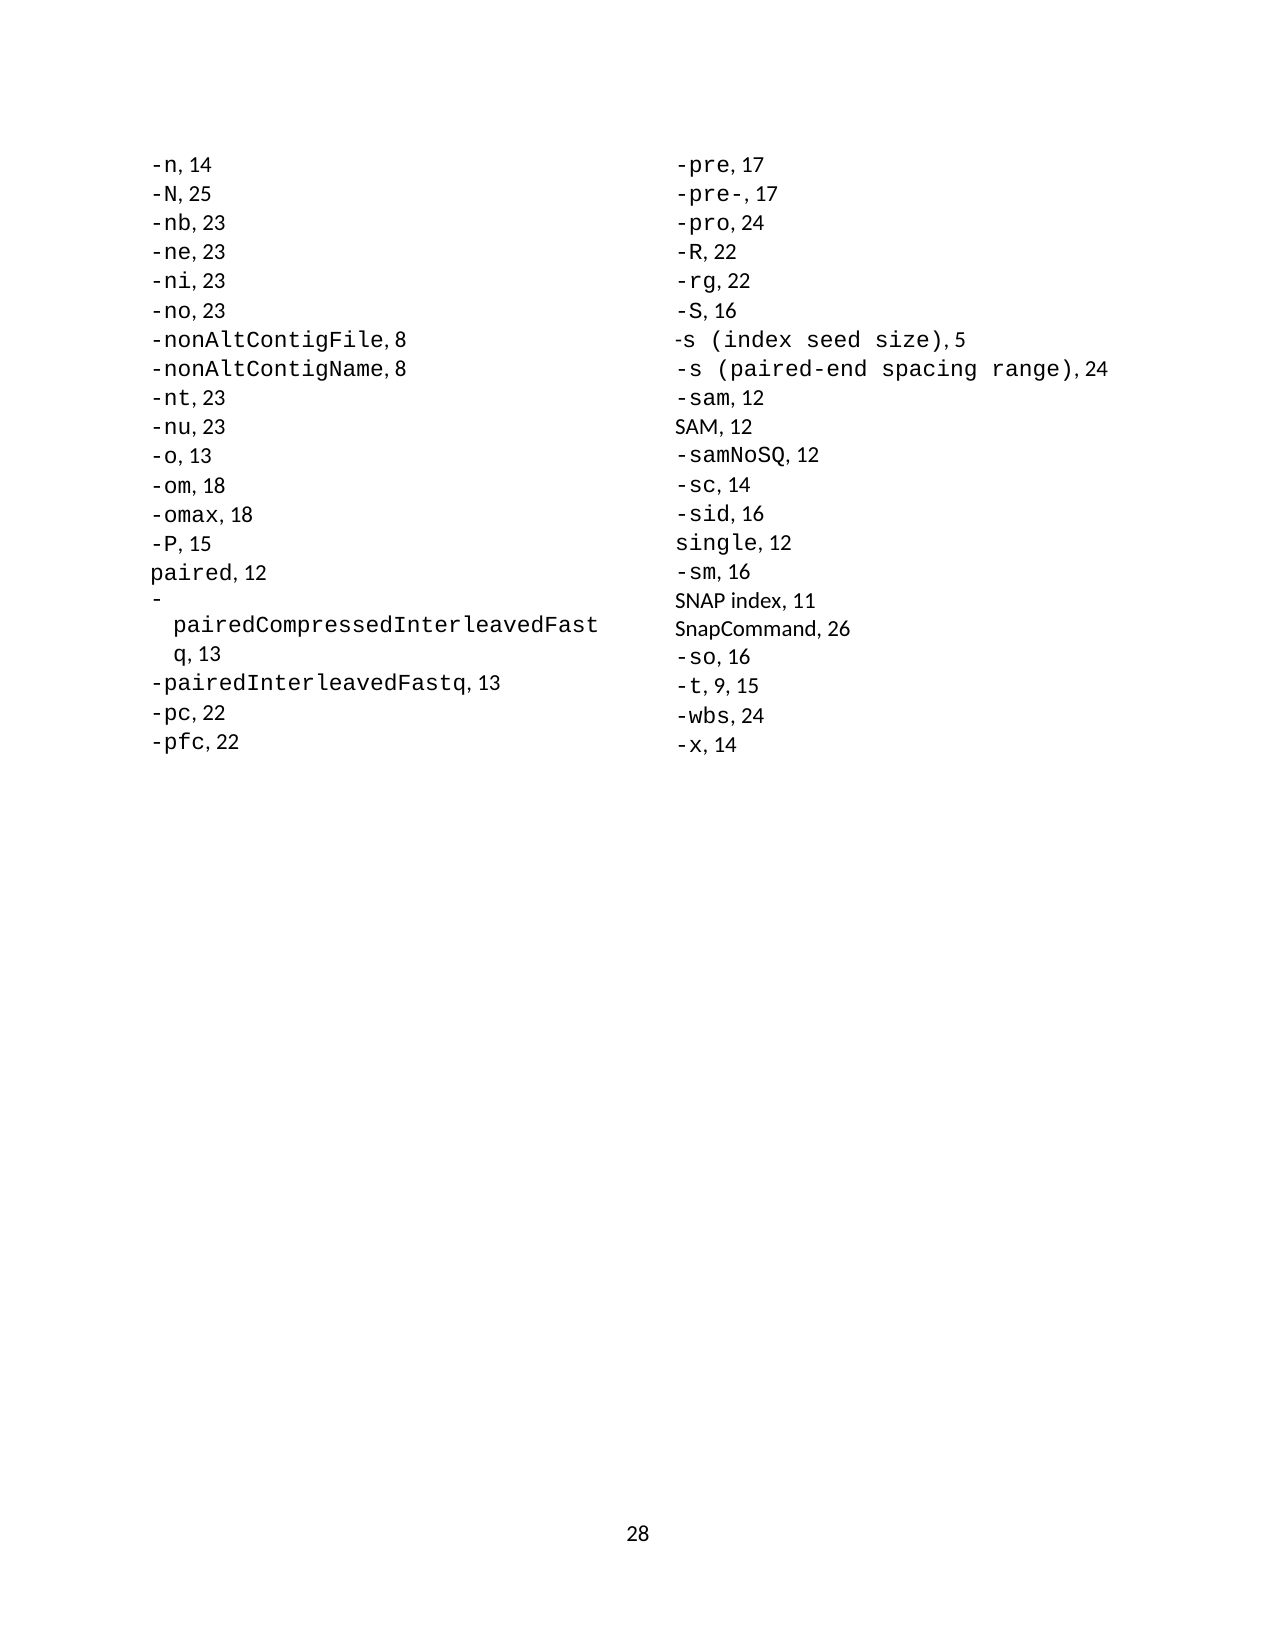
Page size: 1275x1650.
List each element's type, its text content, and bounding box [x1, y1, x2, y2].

text -o, 13 [150, 442, 600, 471]
text -om, 18 [150, 471, 600, 500]
text -nb, 23 [150, 208, 600, 237]
text -P, 15 [150, 529, 600, 558]
text -pfc, 22 [150, 727, 600, 756]
text -nu, 23 [150, 412, 600, 442]
text -R, 22 [675, 237, 1125, 267]
text -sm, 16 [675, 557, 1125, 586]
text -pre-, 17 [675, 179, 1125, 208]
text -s (index seed size), 5 [675, 325, 1125, 354]
text -no, 23 [150, 296, 600, 325]
text -sid, 16 [675, 499, 1125, 528]
text -ni, 23 [150, 267, 600, 296]
text SAM, 12 [675, 412, 1125, 441]
text -ne, 23 [150, 237, 600, 267]
text -nonAltContigName, 8 [150, 354, 600, 383]
text paired, 12 [150, 558, 600, 587]
text -nt, 23 [150, 383, 600, 412]
text SNAP index, 11 [675, 586, 1125, 614]
text -sam, 12 [675, 383, 1125, 412]
text -t, 9, 15 [675, 672, 1125, 701]
text SnapCommand, 26 [675, 614, 1125, 642]
text -rg, 22 [675, 267, 1125, 296]
text -pro, 24 [675, 208, 1125, 237]
text -pairedInterleavedFastq, 13 [150, 668, 600, 698]
text -nonAltContigFile, 8 [150, 325, 600, 354]
text -omax, 18 [150, 500, 600, 529]
text -wbs, 24 [675, 701, 1125, 730]
text -samNoSQ, 12 [675, 441, 1125, 470]
text -pc, 22 [150, 698, 600, 727]
text -pre, 17 [675, 150, 1125, 179]
text -pairedCompressedInterleavedFastq, 13 [150, 587, 600, 668]
text -sc, 14 [675, 470, 1125, 499]
text -so, 16 [675, 642, 1125, 672]
text -S, 16 [675, 296, 1125, 325]
text single, 12 [675, 528, 1125, 557]
text -N, 25 [150, 179, 600, 208]
text -s (paired-end spacing range), 24 [675, 354, 1125, 383]
text -n, 14 [150, 150, 600, 179]
text -x, 14 [675, 730, 1125, 759]
